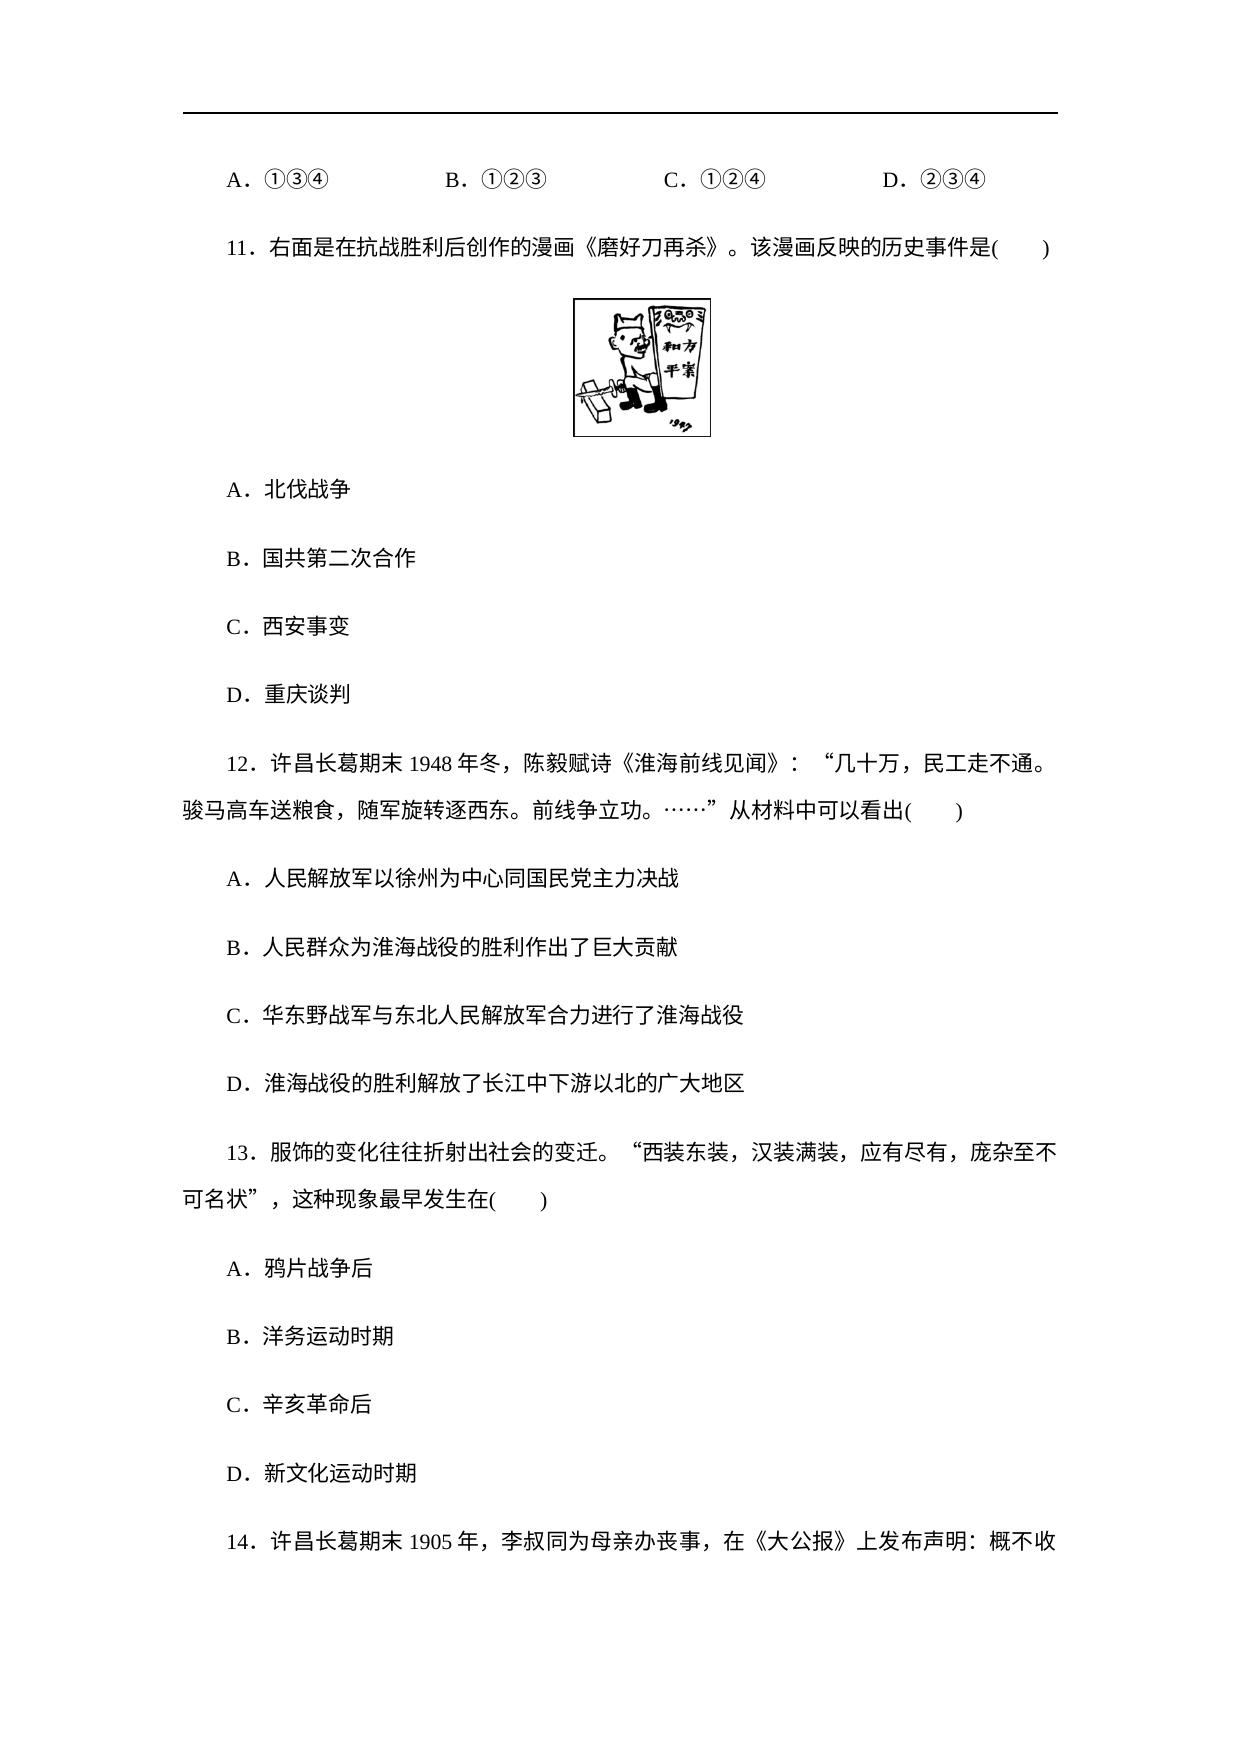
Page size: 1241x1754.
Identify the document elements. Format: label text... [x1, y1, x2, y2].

text A．人民解放军以徐州为中心同国民党主力决战 [182, 861, 1058, 893]
text 12．许昌长葛期末1948年冬，陈毅赋诗《淮海前线见闻》：“几十万，民工走不通。骏马高车送粮食，随军旋转逐西东。前线争立功。……”从材料中可以看出( ) [182, 746, 1058, 825]
text A．①③④ B．①②③ C．①②④ D．②③④ [182, 162, 1058, 194]
text D．新文化运动时期 [182, 1456, 1058, 1487]
text C．辛亥革命后 [182, 1387, 1058, 1419]
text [182, 1524, 1058, 1556]
text 13．服饰的变化往往折射出社会的变迁。“西装东装，汉装满装，应有尽有，庞杂至不可名状”，这种现象最早发生在( ) [182, 1135, 1058, 1214]
text B．洋务运动时期 [182, 1319, 1058, 1351]
picture [573, 298, 711, 437]
text B．人民群众为淮海战役的胜利作出了巨大贡献 [182, 930, 1058, 961]
text B．国共第二次合作 [182, 541, 1058, 572]
text A．北伐战争 [182, 472, 1058, 504]
text D．重庆谈判 [182, 677, 1058, 709]
text D．淮海战役的胜利解放了长江中下游以北的广大地区 [182, 1066, 1058, 1098]
text A．鸦片战争后 [182, 1251, 1058, 1282]
text 11．右面是在抗战胜利后创作的漫画《磨好刀再杀》。该漫画反映的历史事件是( ) [182, 230, 1058, 262]
text C．西安事变 [182, 609, 1058, 641]
text C．华东野战军与东北人民解放军合力进行了淮海战役 [182, 998, 1058, 1030]
